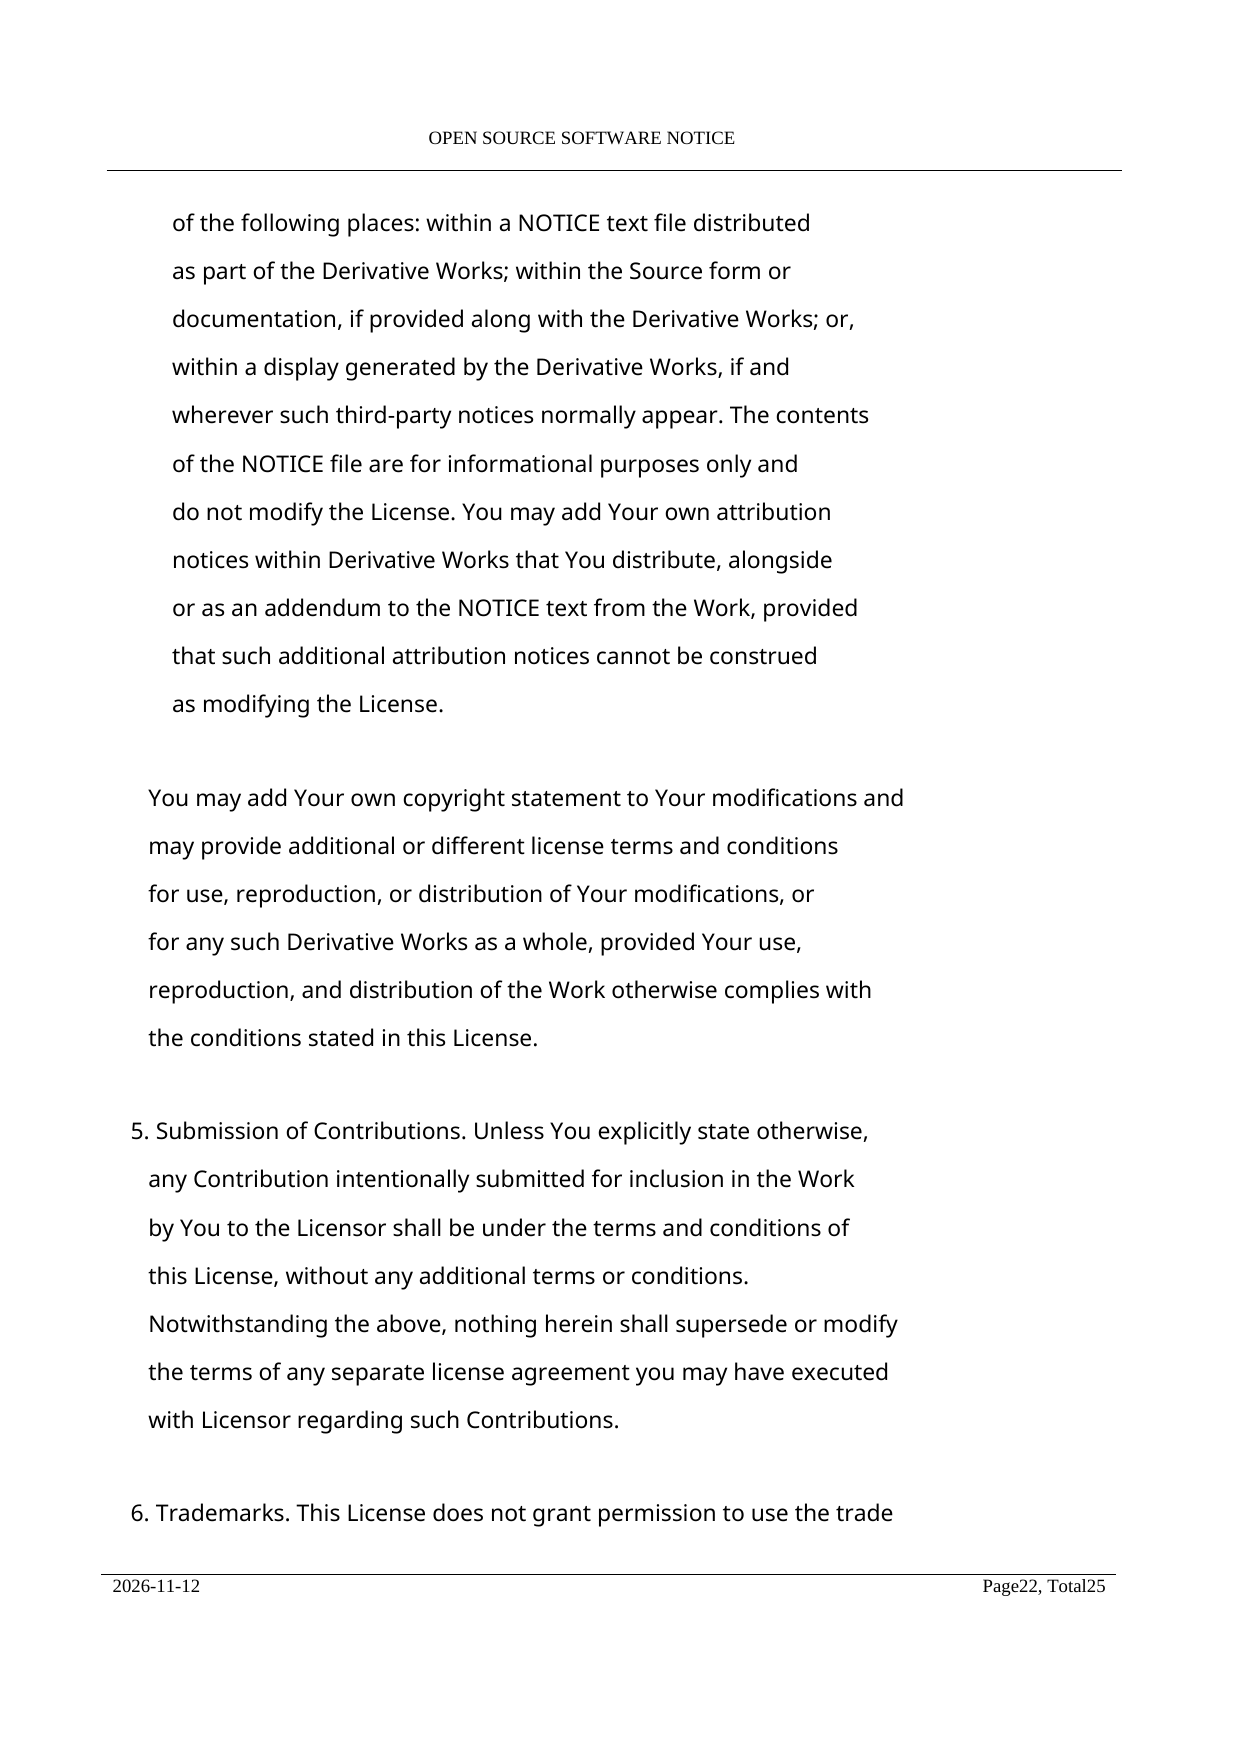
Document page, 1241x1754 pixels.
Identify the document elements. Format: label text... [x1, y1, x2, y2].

text You may add Your own copyright statement to Your modifications and [112, 781, 1128, 813]
text 6. Trademarks. This License does not grant permission to use the trade [112, 1497, 1128, 1529]
text wherever such third-party notices normally appear. The contents [112, 399, 1128, 431]
text Notwithstanding the above, nothing herein shall supersede or modify [112, 1307, 1128, 1340]
text this License, without any additional terms or conditions. [112, 1259, 1128, 1292]
text the terms of any separate license agreement you may have executed [112, 1355, 1128, 1388]
text any Contribution intentionally submitted for inclusion in the Work [112, 1163, 1128, 1195]
text by You to the Licensor shall be under the terms and conditions of [112, 1211, 1128, 1243]
text of the following places: within a NOTICE text file distributed [112, 206, 1128, 239]
text for use, reproduction, or distribution of Your modifications, or [112, 877, 1128, 909]
text may provide additional or different license terms and conditions [112, 829, 1128, 861]
text for any such Derivative Works as a whole, provided Your use, [112, 925, 1128, 958]
text that such additional attribution notices cannot be construed [112, 639, 1128, 672]
text as part of the Derivative Works; within the Source form or [112, 254, 1128, 287]
text notices within Derivative Works that You distribute, alongside [112, 543, 1128, 576]
text with Licensor regarding such Contributions. [112, 1403, 1128, 1436]
text the conditions stated in this License. [112, 1021, 1128, 1054]
text or as an addendum to the NOTICE text from the Work, provided [112, 591, 1128, 624]
text documentation, if provided along with the Derivative Works; or, [112, 303, 1128, 335]
text reproduction, and distribution of the Work otherwise complies with [112, 973, 1128, 1006]
text within a display generated by the Derivative Works, if and [112, 351, 1128, 383]
text do not modify the License. You may add Your own attribution [112, 495, 1128, 528]
text 5. Submission of Contributions. Unless You explicitly state otherwise, [112, 1115, 1128, 1147]
text of the NOTICE file are for informational purposes only and [112, 447, 1128, 479]
text as modifying the License. [112, 688, 1128, 720]
